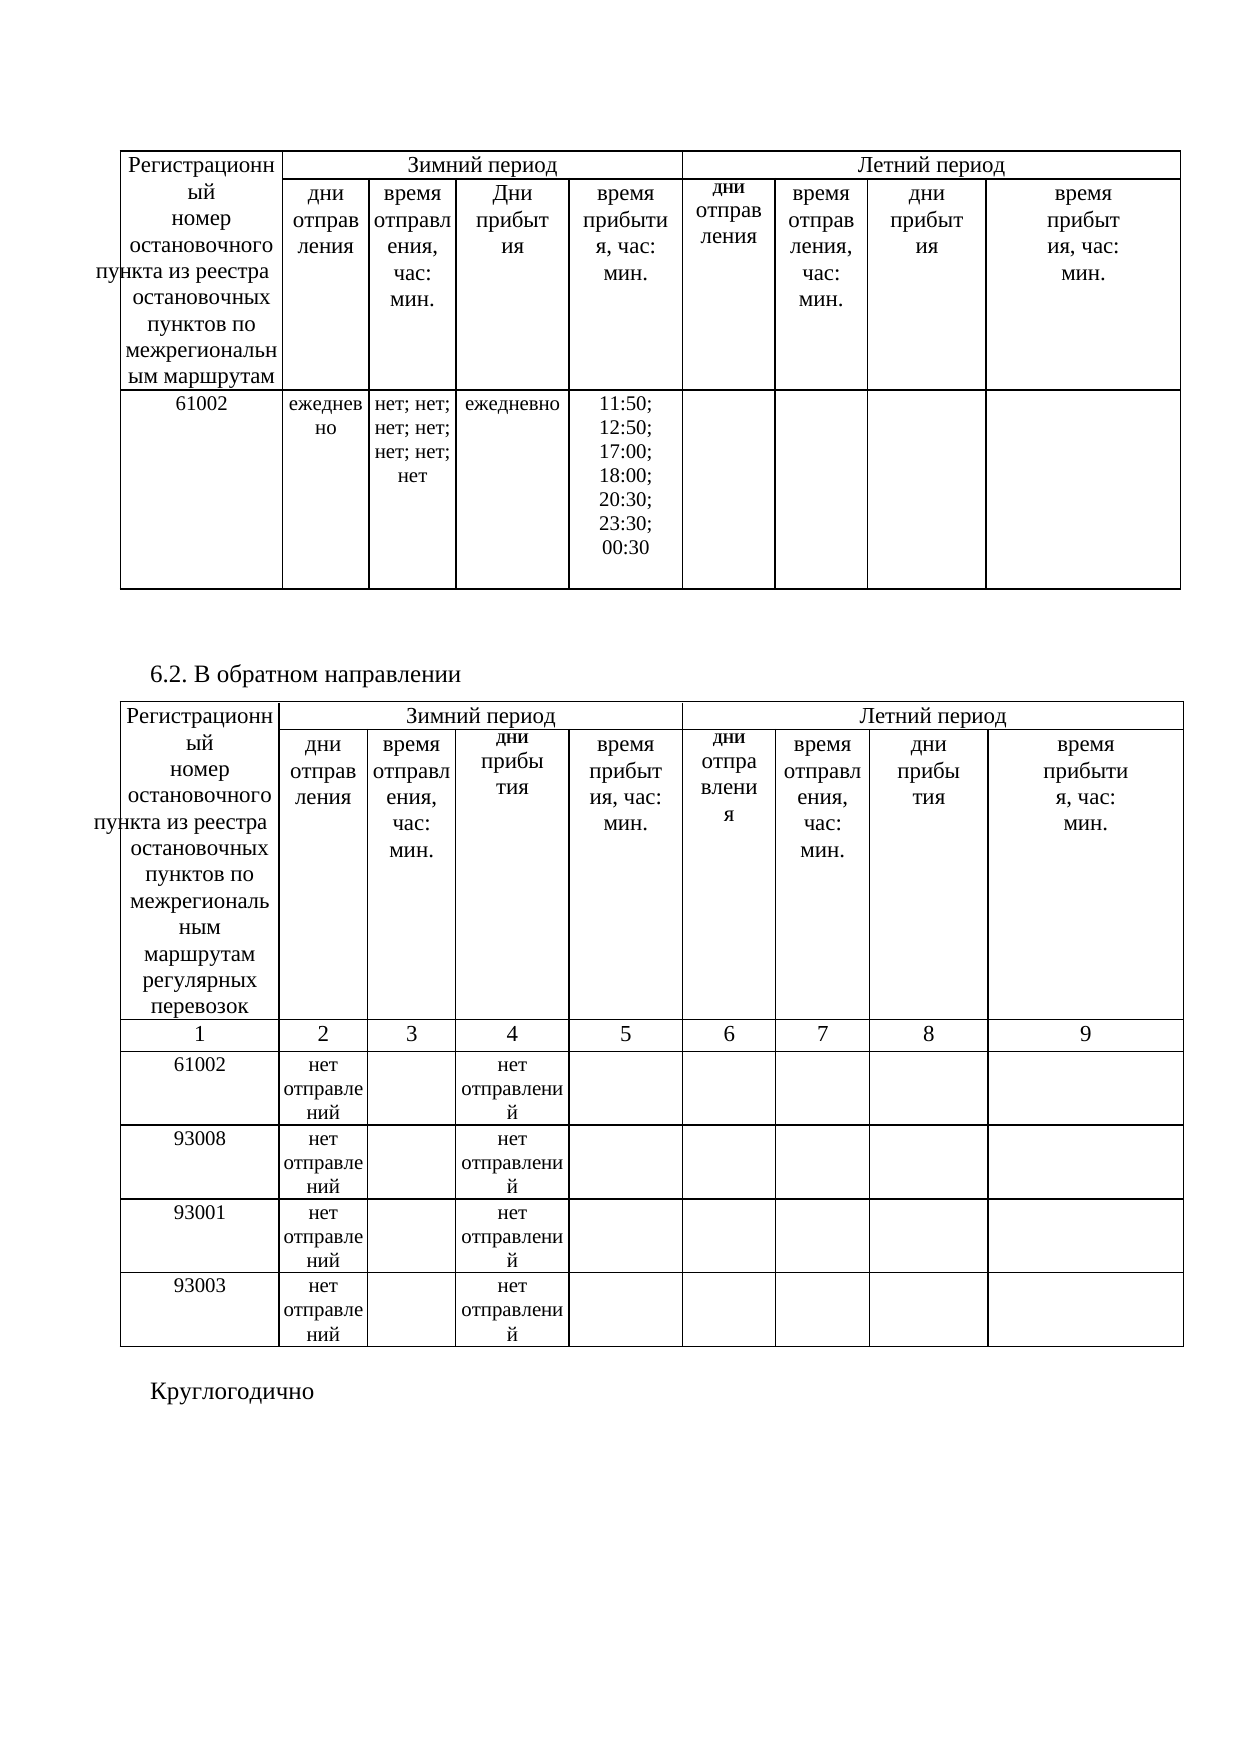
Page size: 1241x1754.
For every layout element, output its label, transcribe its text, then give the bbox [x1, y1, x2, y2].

table_cell 3 [368, 1020, 455, 1051]
table_cell [570, 1052, 682, 1124]
table_cell нет отправлений [280, 1200, 367, 1272]
table_cell [368, 1126, 455, 1198]
table_cell время прибыт ия, час: мин. [570, 730, 682, 1019]
text Круглогодично [150, 1376, 1090, 1404]
table_cell [989, 1273, 1183, 1346]
table_cell [683, 1273, 775, 1346]
table_header Регистрационный номер остановочного пункта из реестра остановочных пунктов по межрегиональным маршрутам регулярных перевозок [121, 152, 282, 389]
table_cell время прибыт ия, час: мин. [987, 180, 1180, 389]
table_cell дни прибы тия [870, 730, 987, 1019]
table_cell нет отправлений [456, 1200, 568, 1272]
table_cell нет отправлений [280, 1273, 367, 1346]
table_cell нет отправлений [280, 1052, 367, 1124]
table_cell [870, 1273, 987, 1346]
table_cell время отправл ения, час: мин. [370, 180, 455, 389]
table_header Регистрационный номер остановочного пункта из реестра остановочных пунктов по межрегиональным маршрутам регулярных перевозок [121, 702, 279, 1019]
table_cell 61002 [121, 1052, 278, 1124]
table_cell [989, 1126, 1183, 1198]
table_cell [368, 1052, 455, 1124]
table_cell [570, 1126, 682, 1198]
table_cell [776, 1200, 869, 1272]
table_cell время прибыти я, час: мин. [989, 730, 1183, 1019]
text 6.2. В обратном направлении [150, 659, 1090, 688]
table_header Зимний период [280, 702, 682, 729]
table_cell Дни прибыт ия [457, 180, 568, 389]
table_cell [989, 1200, 1183, 1272]
table_header Летний период [683, 702, 1183, 729]
table_cell ежедневно [457, 391, 568, 588]
table_cell дни отправ ления [280, 730, 367, 1019]
table_cell время отправ ления, час: мин. [776, 180, 867, 389]
table_cell [368, 1200, 455, 1272]
table_cell время отправл ения, час: мин. [776, 730, 869, 1019]
table_cell [776, 1052, 869, 1124]
table_cell [868, 391, 985, 588]
table_cell [870, 1052, 987, 1124]
table_cell нет отправлений [456, 1126, 568, 1198]
table_cell 9 [989, 1020, 1183, 1051]
table_cell [683, 1200, 775, 1272]
table_cell [870, 1126, 987, 1198]
table_cell время прибыти я, час: мин. [570, 180, 682, 389]
table_cell 8 [870, 1020, 987, 1051]
table_cell ДНИ прибы тия [456, 730, 568, 1019]
table_cell дни прибыт ия [868, 180, 985, 389]
table_cell дни отправ ления [283, 180, 368, 389]
table_cell [987, 391, 1180, 588]
table_cell 61002 [121, 391, 282, 588]
table_header Зимний период [283, 152, 682, 178]
table_cell нет отправлений [456, 1273, 568, 1346]
table_cell [683, 1126, 775, 1198]
table_cell ДНИ отпра влени я [683, 730, 775, 1019]
table_cell [870, 1200, 987, 1272]
table_cell ежедневно [283, 391, 368, 588]
table_cell ДНИ отправ ления [683, 180, 774, 389]
table_cell [776, 1126, 869, 1198]
table_cell 7 [776, 1020, 869, 1051]
table_cell [989, 1052, 1183, 1124]
table_cell нет отправлений [456, 1052, 568, 1124]
table_cell 93008 [121, 1126, 278, 1198]
table_cell [368, 1273, 455, 1346]
table_cell время отправл ения, час: мин. [368, 730, 455, 1019]
table_cell [683, 1052, 775, 1124]
table_cell 4 [456, 1020, 568, 1051]
table_cell 2 [280, 1020, 367, 1051]
table_cell [570, 1273, 682, 1346]
table_cell 1 [121, 1020, 278, 1051]
table_cell 93001 [121, 1200, 278, 1272]
table_cell [570, 1200, 682, 1272]
table_cell [776, 1273, 869, 1346]
table_header Летний период [683, 152, 1180, 178]
table_cell [683, 391, 774, 588]
table_cell нет; нет; нет; нет; нет; нет; нет [370, 391, 455, 588]
table_cell 5 [570, 1020, 682, 1051]
table_cell [776, 391, 867, 588]
table_cell 6 [683, 1020, 775, 1051]
table_cell 11:50; 12:50; 17:00; 18:00; 20:30; 23:30; 00:30 [570, 391, 682, 588]
table_cell 93003 [121, 1273, 278, 1346]
table_cell нет отправлений [280, 1126, 367, 1198]
